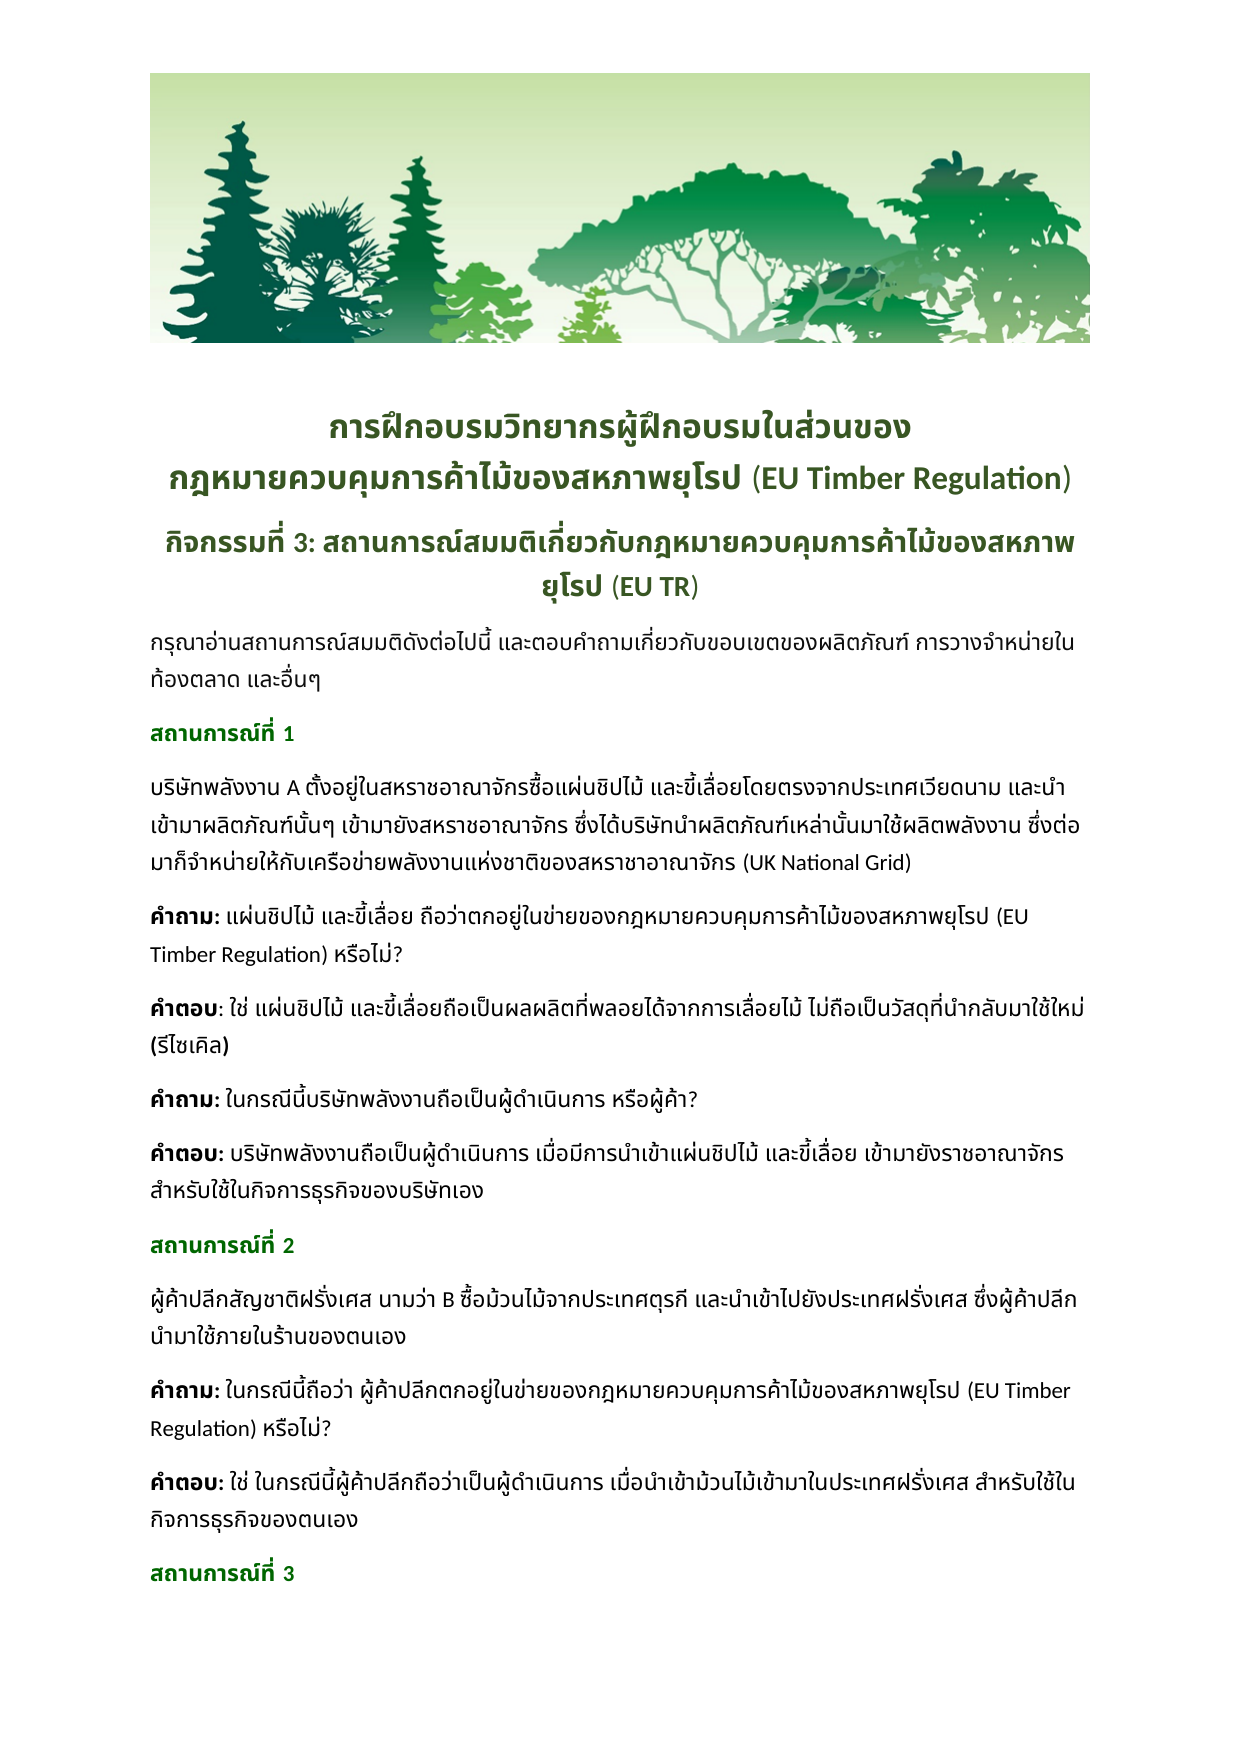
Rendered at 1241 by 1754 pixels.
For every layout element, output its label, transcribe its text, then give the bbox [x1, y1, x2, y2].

text กิจกรรมที่ 3: สถานการณ์สมมติเกี่ยวกับกฎหมายควบคุมการค้าไม้ของสหภาพยุโรป (EU TR) [150, 521, 1090, 609]
text ผู้ค้าปลีกสัญชาติฝรั่งเศส นามว่า B ซื้อม้วนไม้จากประเทศตุรกี และนำเข้าไปยังประเทศฝรั่งเศส ซึ่งผู้ค้าปลีกนำมาใช้ภายในร้านของตนเอง [150, 1283, 1090, 1355]
text บริษัทพลังงาน A ตั้งอยู่ในสหราชอาณาจักรซื้อแผ่นชิปไม้ และขี้เลื่อยโดยตรงจากประเทศเวียดนาม และนำเข้ามาผลิตภัณฑ์นั้นๆ เข้ามายังสหราชอาณาจักร ซึ่งได้บริษัทนำผลิตภัณฑ์เหล่านั้นมาใช้ผลิตพลังงาน ซึ่งต่อมาก็จำหน่ายให้กับเครือข่ายพลังงานแห่งชาติของสหราชาอาณาจักร (UK National Grid) [150, 771, 1090, 881]
text สถานการณ์ที่ 1 [150, 717, 1090, 752]
picture [150, 73, 1090, 343]
text คำตอบ: ใช่ แผ่นชิปไม้ และขี้เลื่อยถือเป็นผลผลิตที่พลอยได้จากการเลื่อยไม้ ไม่ถือเป็นวัสดุที่นำกลับมาใช้ใหม่ (รีไซเคิล) [150, 992, 1090, 1064]
text กรุณาอ่านสถานการณ์สมมติดังต่อไปนี้ และตอบคำถามเกี่ยวกับขอบเขตของผลิตภัณฑ์ การวางจำหน่ายในท้องตลาด และอื่นๆ [150, 626, 1090, 698]
text คำถาม: แผ่นชิปไม้ และขี้เลื่อย ถือว่าตกอยู่ในข่ายของกฎหมายควบคุมการค้าไม้ของสหภาพยุโรป (EU Timber Regulation) หรือไม่? [150, 900, 1090, 972]
text คำตอบ: ใช่ ในกรณีนี้ผู้ค้าปลีกถือว่าเป็นผู้ดำเนินการ เมื่อนำเข้าม้วนไม้เข้ามาในประเทศฝรั่งเศส สำหรับใช้ในกิจการธุรกิจของตนเอง [150, 1466, 1090, 1538]
text คำถาม: ในกรณีนี้บริษัทพลังงานถือเป็นผู้ดำเนินการ หรือผู้ค้า? [150, 1083, 1090, 1118]
text สถานการณ์ที่ 3 [150, 1557, 1090, 1592]
text การฝึกอบรมวิทยากรผู้ฝึกอบรมในส่วนของ กฎหมายควบคุมการค้าไม้ของสหภาพยุโรป (EU Timber Regulation) [150, 403, 1090, 504]
text สถานการณ์ที่ 2 [150, 1229, 1090, 1263]
text คำตอบ: บริษัทพลังงานถือเป็นผู้ดำเนินการ เมื่อมีการนำเข้าแผ่นชิปไม้ และขี้เลื่อย เข้ามายังราชอาณาจักร สำหรับใช้ในกิจการธุรกิจของบริษัทเอง [150, 1137, 1090, 1209]
text คำถาม: ในกรณีนี้ถือว่า ผู้ค้าปลีกตกอยู่ในข่ายของกฎหมายควบคุมการค้าไม้ของสหภาพยุโรป (EU Timber Regulation) หรือไม่? [150, 1374, 1090, 1446]
